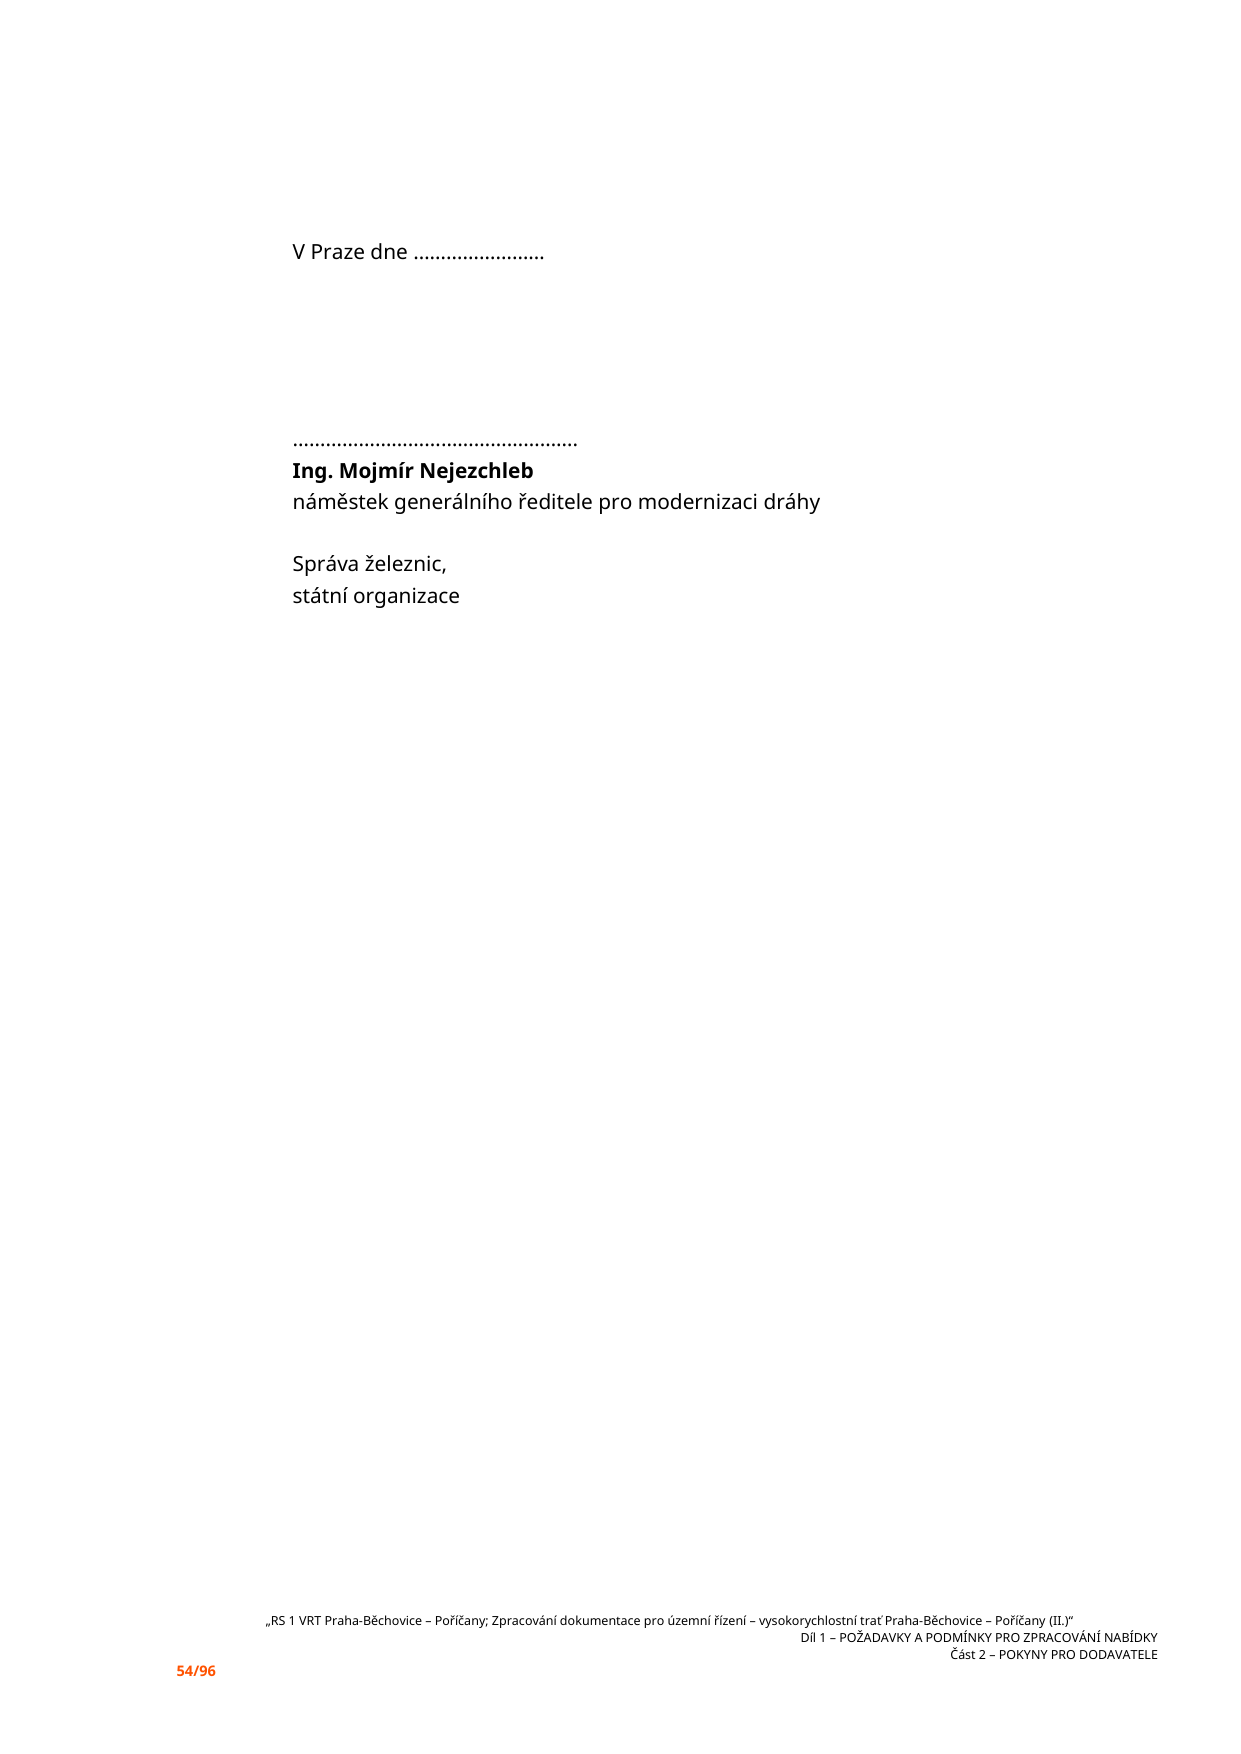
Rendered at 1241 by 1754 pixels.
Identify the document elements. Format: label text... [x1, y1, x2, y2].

text ……………………………………………. [292, 424, 1122, 453]
text V Praze dne …………………… [292, 237, 1122, 266]
text Ing. Mojmír Nejezchleb [292, 456, 1122, 484]
text Správa železnic, [292, 549, 1122, 578]
text státní organizace [292, 581, 1122, 609]
text náměstek generálního ředitele pro modernizaci dráhy [292, 487, 1122, 516]
